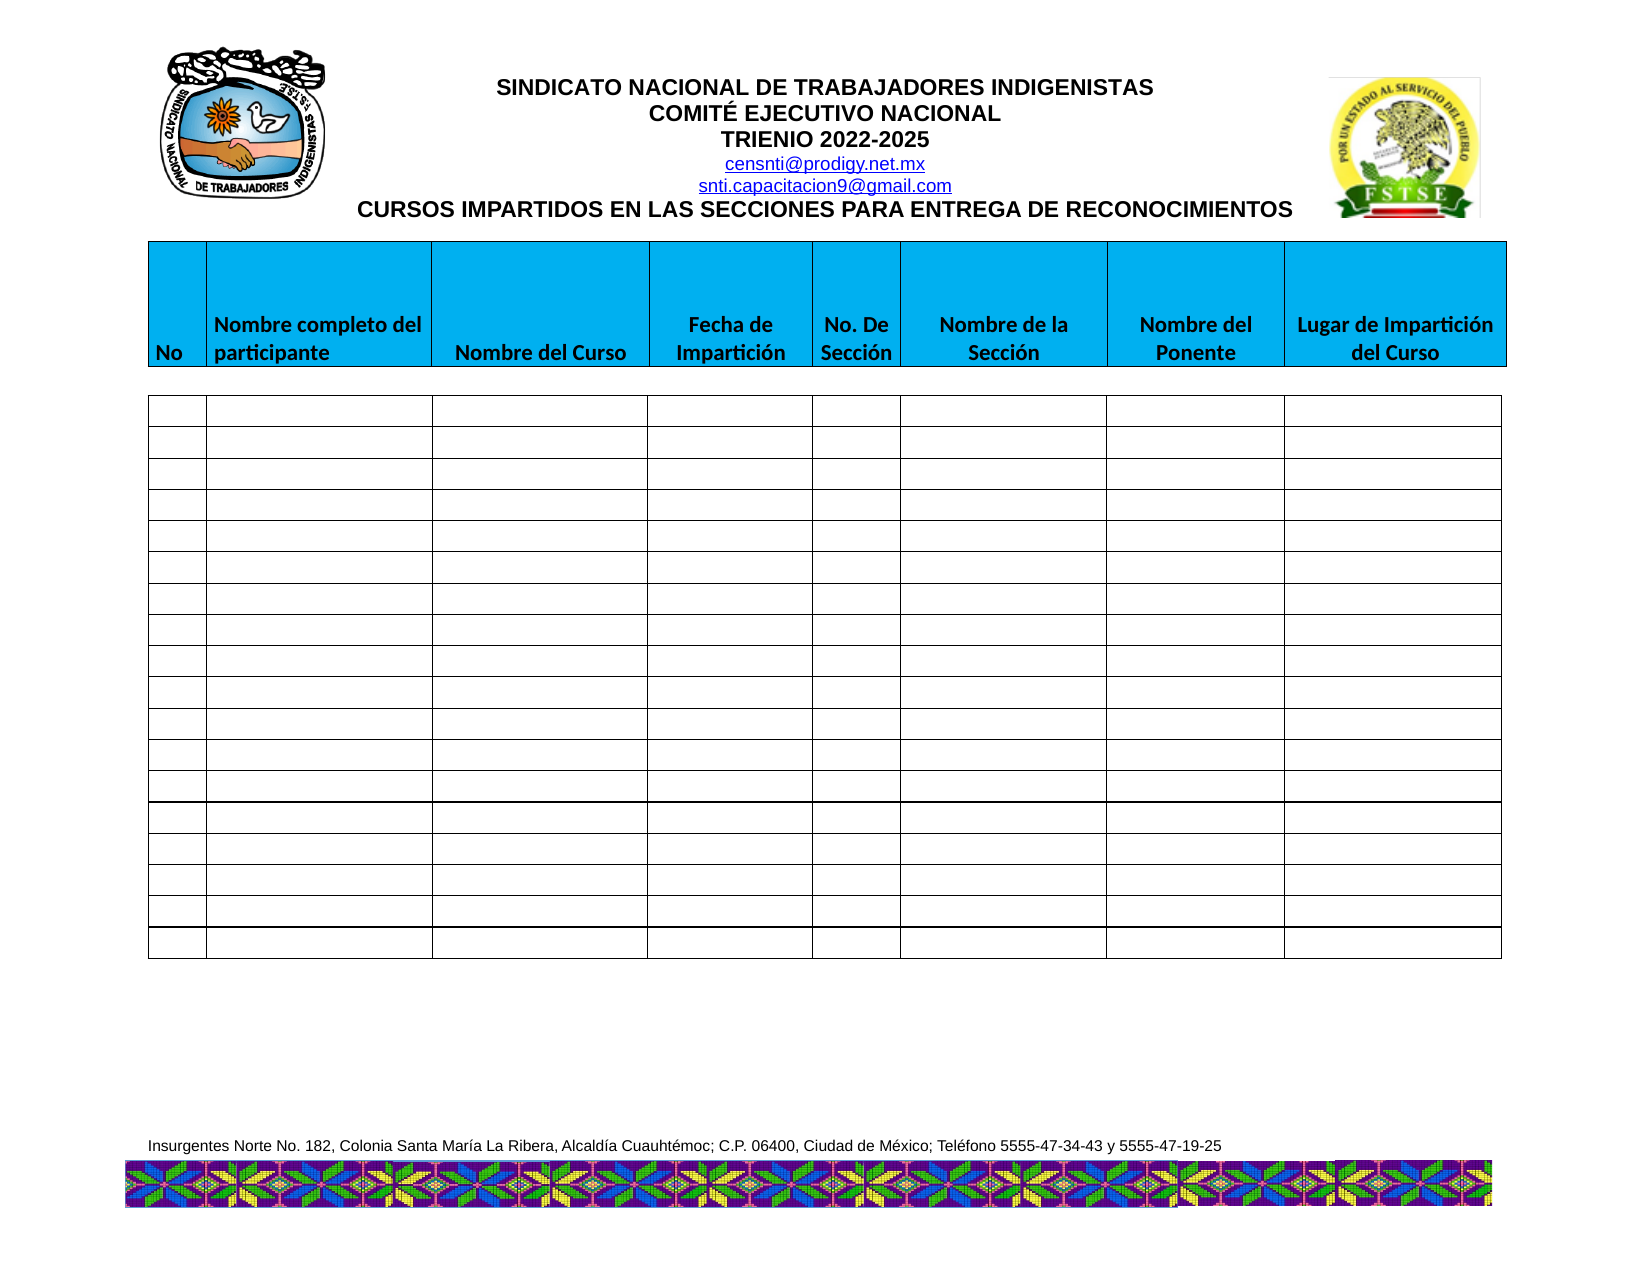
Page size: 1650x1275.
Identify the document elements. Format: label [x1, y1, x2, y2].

table_cell [1107, 521, 1284, 551]
table_cell [813, 646, 900, 676]
table_cell [648, 896, 812, 926]
table_cell [813, 928, 900, 958]
table_cell [207, 521, 432, 551]
table_header [648, 396, 812, 426]
table_cell [1285, 490, 1501, 520]
table_cell [433, 928, 647, 958]
table_cell [149, 427, 206, 458]
table_cell [648, 928, 812, 958]
table_cell [207, 584, 432, 614]
picture [125, 1160, 1493, 1207]
table_cell [813, 834, 900, 864]
table_cell [648, 803, 812, 833]
table_cell [813, 865, 900, 895]
table_cell [901, 646, 1106, 676]
table_cell [1107, 584, 1284, 614]
table_cell [207, 834, 432, 864]
table_cell [207, 459, 432, 489]
table_cell [1285, 803, 1501, 833]
table_header [1285, 396, 1501, 426]
table_cell [1285, 521, 1501, 551]
table_cell [813, 552, 900, 583]
table_cell [901, 709, 1106, 739]
table_cell [1285, 677, 1501, 708]
table_cell [433, 865, 647, 895]
table_cell [901, 740, 1106, 770]
table_cell [648, 740, 812, 770]
table_cell [813, 709, 900, 739]
picture [159, 46, 326, 199]
table_cell [813, 896, 900, 926]
table_cell [901, 584, 1106, 614]
table_cell [1285, 552, 1501, 583]
table_cell [207, 740, 432, 770]
table_cell [149, 459, 206, 489]
table_cell [901, 427, 1106, 458]
table_cell [433, 427, 647, 458]
table_cell [149, 928, 206, 958]
table_cell [901, 771, 1106, 801]
table_cell [1285, 709, 1501, 739]
table_cell [1107, 834, 1284, 864]
table_cell [149, 865, 206, 895]
table_cell [1107, 646, 1284, 676]
table_cell [648, 615, 812, 645]
table_cell [648, 552, 812, 583]
table_cell [648, 521, 812, 551]
table_cell [901, 928, 1106, 958]
table_cell [901, 615, 1106, 645]
table_cell [1285, 896, 1501, 926]
table_cell [207, 552, 432, 583]
table_cell [149, 834, 206, 864]
table_cell [1107, 615, 1284, 645]
table_cell [149, 615, 206, 645]
table_header [813, 396, 900, 426]
table_cell [149, 584, 206, 614]
table_cell [1107, 552, 1284, 583]
table_cell [207, 427, 432, 458]
picture [1328, 76, 1482, 218]
table_cell [813, 677, 900, 708]
table_cell [433, 834, 647, 864]
table_cell [149, 740, 206, 770]
table_cell [1285, 459, 1501, 489]
table_cell [813, 740, 900, 770]
table_cell [901, 490, 1106, 520]
table_header [1107, 396, 1284, 426]
table_cell [207, 677, 432, 708]
table_cell [433, 584, 647, 614]
table_header [901, 396, 1106, 426]
table_cell [149, 709, 206, 739]
table_cell [149, 646, 206, 676]
table_cell [813, 584, 900, 614]
table_cell [901, 865, 1106, 895]
table_cell [648, 834, 812, 864]
table_cell [648, 865, 812, 895]
table_header [433, 396, 647, 426]
table_cell [433, 709, 647, 739]
table_cell [149, 677, 206, 708]
table_cell [433, 459, 647, 489]
table_cell [901, 803, 1106, 833]
table_cell [813, 803, 900, 833]
table_cell [433, 740, 647, 770]
table_cell [813, 615, 900, 645]
table_cell [813, 490, 900, 520]
table_cell [1285, 740, 1501, 770]
table_cell [433, 803, 647, 833]
table_cell [1107, 865, 1284, 895]
table_cell [1107, 709, 1284, 739]
table_cell [207, 490, 432, 520]
table_cell [149, 771, 206, 801]
table_cell [207, 928, 432, 958]
table_cell [149, 490, 206, 520]
table_cell [648, 459, 812, 489]
table_cell [1107, 896, 1284, 926]
table_cell [648, 584, 812, 614]
table_cell [901, 552, 1106, 583]
table_header [149, 396, 206, 426]
table_cell [1107, 771, 1284, 801]
table_cell [207, 865, 432, 895]
table_cell [433, 490, 647, 520]
table_cell [648, 771, 812, 801]
table_cell [1107, 677, 1284, 708]
table_cell [433, 771, 647, 801]
table_cell [648, 490, 812, 520]
table_cell [149, 896, 206, 926]
table_cell [1285, 834, 1501, 864]
table_cell [648, 677, 812, 708]
table_cell [207, 771, 432, 801]
table_cell [648, 646, 812, 676]
table_cell [149, 521, 206, 551]
table_cell [1107, 740, 1284, 770]
table_cell [1285, 771, 1501, 801]
table_cell [901, 834, 1106, 864]
table_cell [1107, 490, 1284, 520]
table_cell [813, 771, 900, 801]
table_cell [149, 803, 206, 833]
table_cell [901, 459, 1106, 489]
table_cell [648, 709, 812, 739]
table_cell [901, 896, 1106, 926]
table_cell [207, 803, 432, 833]
table_cell [207, 896, 432, 926]
table_cell [901, 521, 1106, 551]
table_cell [813, 521, 900, 551]
table_cell [207, 646, 432, 676]
table_cell [1107, 459, 1284, 489]
table_header [207, 396, 432, 426]
table_cell [648, 427, 812, 458]
table_cell [1285, 865, 1501, 895]
table_cell [433, 552, 647, 583]
table_cell [433, 615, 647, 645]
table_cell [1285, 646, 1501, 676]
table_cell [433, 646, 647, 676]
table_cell [1285, 584, 1501, 614]
table_cell [1285, 928, 1501, 958]
table_cell [813, 459, 900, 489]
table_cell [433, 521, 647, 551]
table_cell [1107, 427, 1284, 458]
table_cell [1285, 615, 1501, 645]
table_cell [207, 615, 432, 645]
table_cell [433, 896, 647, 926]
table_cell [149, 552, 206, 583]
table_cell [433, 677, 647, 708]
table_cell [1107, 803, 1284, 833]
table_cell [901, 677, 1106, 708]
table_cell [1107, 928, 1284, 958]
table_cell [207, 709, 432, 739]
table_cell [813, 427, 900, 458]
table_cell [1285, 427, 1501, 458]
